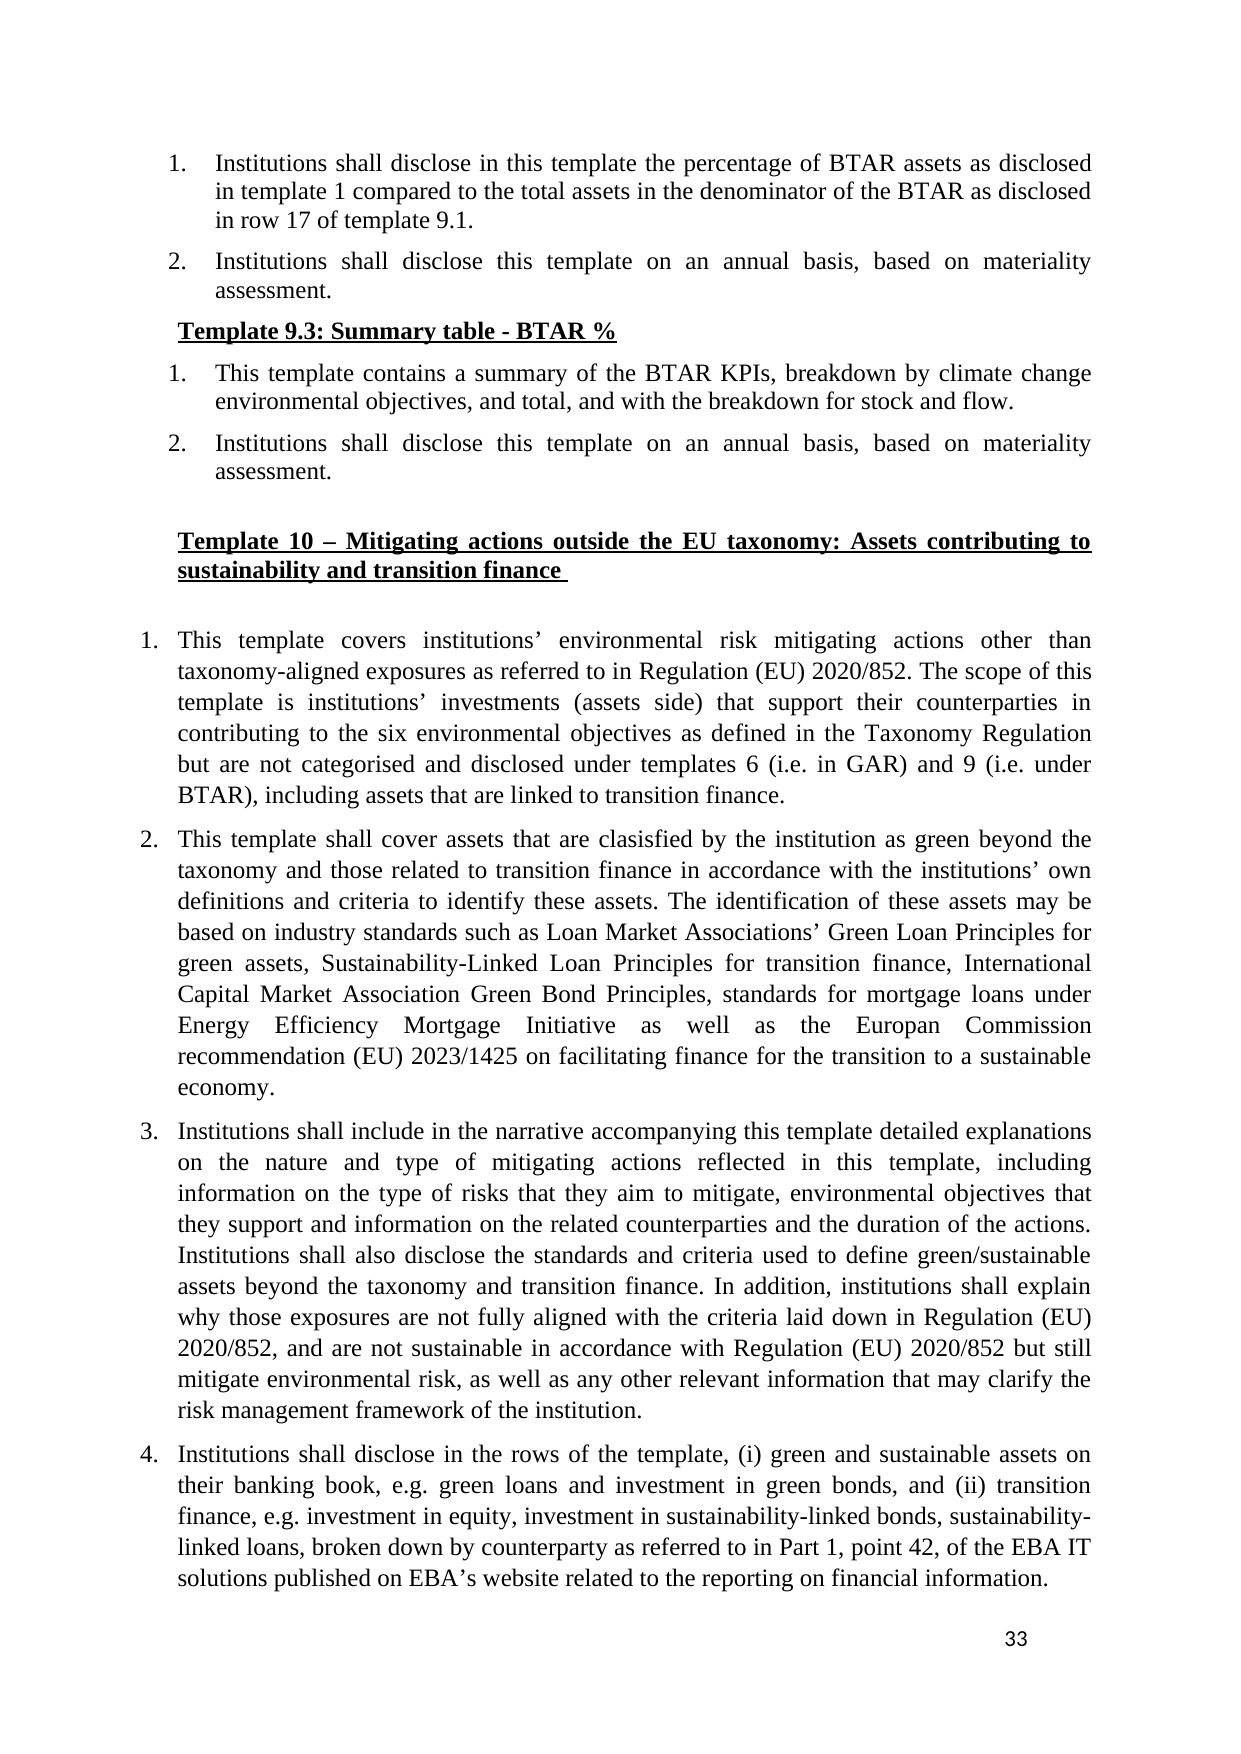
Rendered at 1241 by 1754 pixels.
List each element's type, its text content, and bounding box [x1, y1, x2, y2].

list Institutions shall disclose this template on an annual basis, based on materiality assessment. [168, 246, 1092, 304]
list Institutions shall disclose in this template the percentage of BTAR assets as disclosed in template 1 compared to the total assets in the denominator of the BTAR as disclosed in row 17 of template 9.1. [168, 148, 1092, 234]
list Institutions shall disclose in the rows of the template, (i) green and sustainable assets on their banking book, e.g. green loans and investment in green bonds, and (ii) transition finance, e.g. investment in equity, investment in sustainability-linked bonds, sustainability-linked loans, broken down by counterparty as referred to in Part 1, point 42, of the EBA IT solutions published on EBA’s website related to the reporting on financial information. [140, 1439, 1092, 1592]
text Template 9.3: Summary table - BTAR % [177, 316, 1092, 345]
list Institutions shall disclose this template on an annual basis, based on materiality assessment. [168, 428, 1092, 485]
text Template 10 – Mitigating actions outside the EU taxonomy: Assets contributing to sustainability and transition finance [177, 552, 1092, 584]
list This template contains a summary of the BTAR KPIs, breakdown by climate change environmental objectives, and total, and with the breakdown for stock and flow. [168, 358, 1092, 415]
list Institutions shall include in the narrative accompanying this template detailed explanations on the nature and type of mitigating actions reflected in this template, including information on the type of risks that they aim to mitigate, environmental objectives that they support and information on the related counterparties and the duration of the actions. Institutions shall also disclose the standards and criteria used to define green/sustainable assets beyond the taxonomy and transition finance. In addition, institutions shall explain why those exposures are not fully aligned with the criteria laid down in Regulation (EU) 2020/852, and are not sustainable in accordance with Regulation (EU) 2020/852 but still mitigate environmental risk, as well as any other relevant information that may clarify the risk management framework of the institution. [140, 1116, 1092, 1424]
list This template shall cover assets that are clasisfied by the institution as green beyond the taxonomy and those related to transition finance in accordance with the institutions’ own definitions and criteria to identify these assets. The identification of these assets may be based on industry standards such as Loan Market Associations’ Green Loan Principles for green assets, Sustainability-Linked Loan Principles for transition finance, International Capital Market Association Green Bond Principles, standards for mortgage loans under Energy Efficiency Mortgage Initiative as well as the Europan Commission recommendation (EU) 2023/1425 on facilitating finance for the transition to a sustainable economy. [140, 824, 1092, 1101]
list This template covers institutions’ environmental risk mitigating actions other than taxonomy-aligned exposures as referred to in Regulation (EU) 2020/852. The scope of this template is institutions’ investments (assets side) that support their counterparties in contributing to the six environmental objectives as defined in the Taxonomy Regulation but are not categorised and disclosed under templates 6 (i.e. in GAR) and 9 (i.e. under BTAR), including assets that are linked to transition finance. [140, 625, 1092, 809]
text Template 10 – Mitigating actions outside the EU taxonomy: Assets contributing to sustainability and transition finance [177, 526, 1092, 551]
